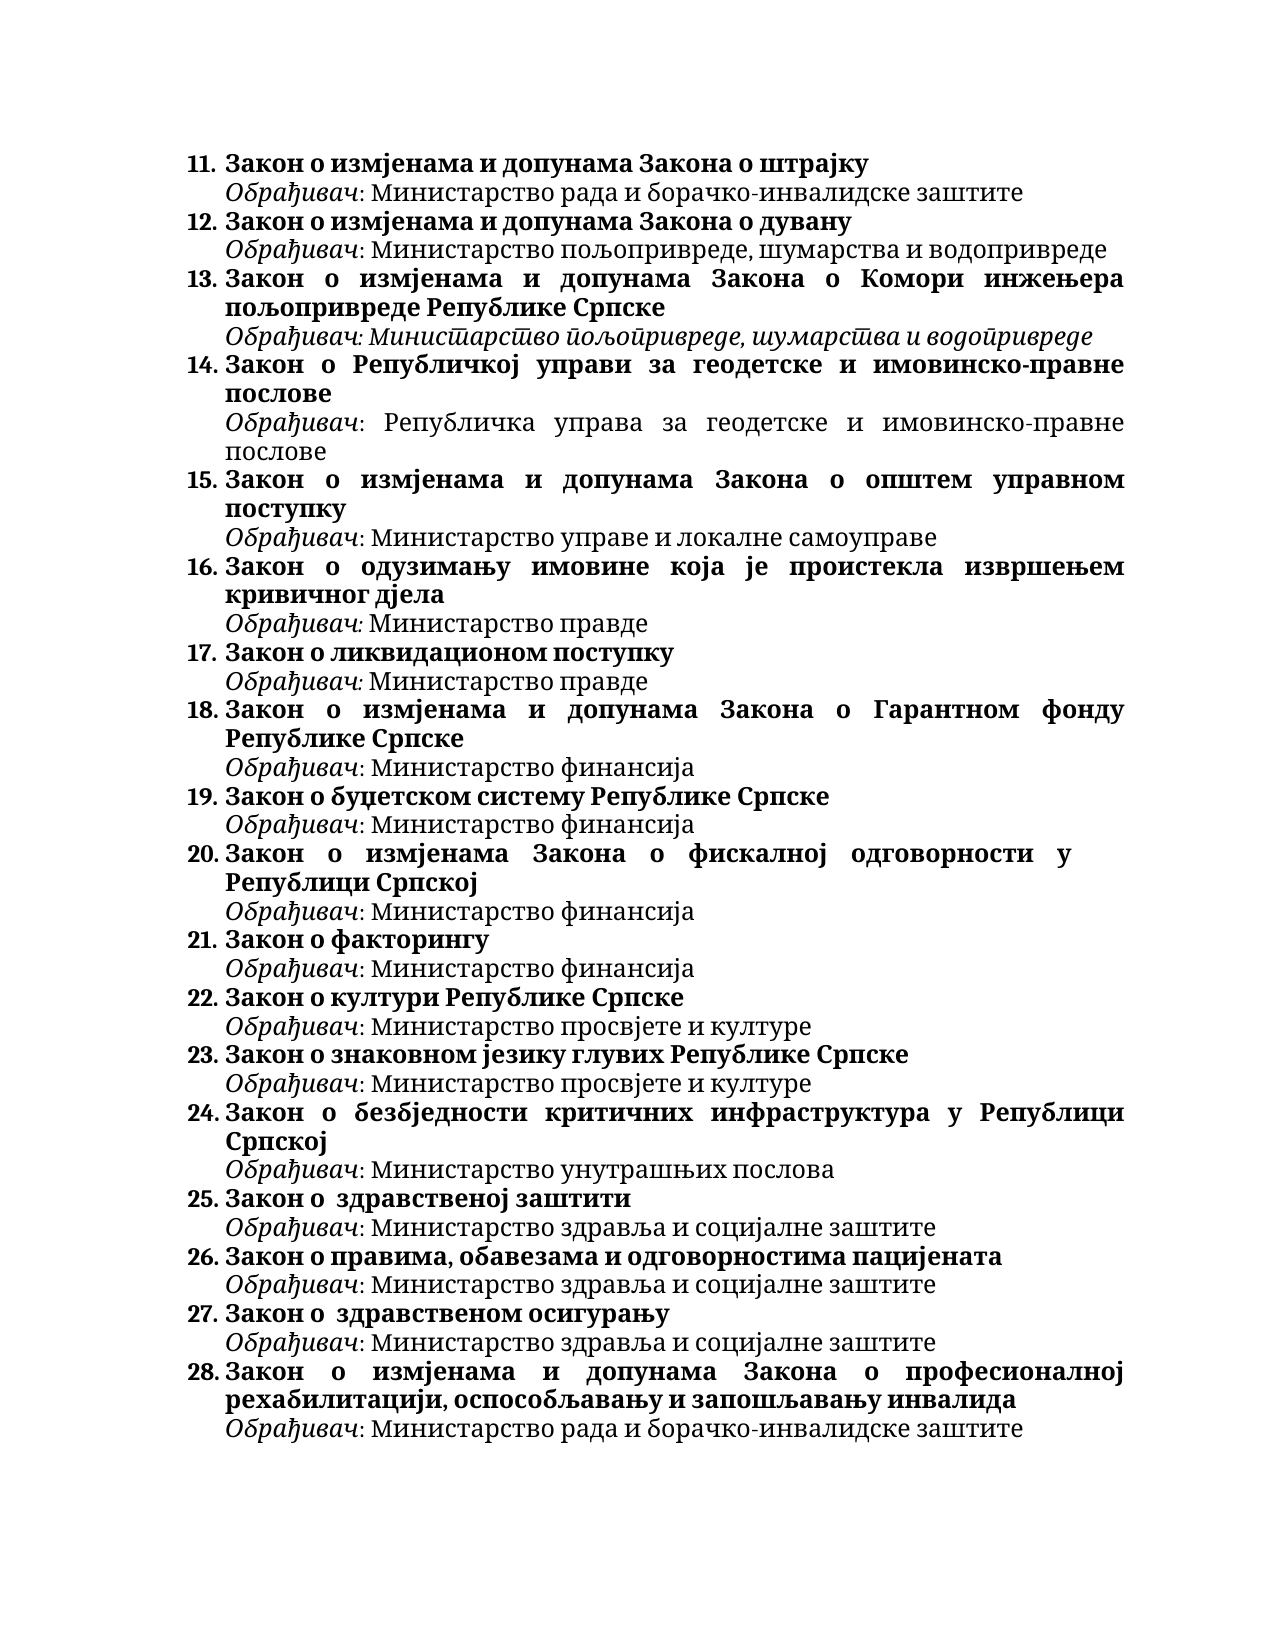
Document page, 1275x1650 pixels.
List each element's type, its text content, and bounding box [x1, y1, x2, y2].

list Закон о одузимању имовине која је проистекла извршењем кривичног дјела [187, 552, 1125, 610]
text Обрађивач: Mинистарство пољопривреде, шумарства и водопривреде [225, 322, 1125, 351]
list Закон о измјенама и допунама Закона о Комори инжењера пољопривреде Републике Српске [187, 265, 1125, 322]
list Закон о измјенама и допунама Закона о општем управном поступку [187, 466, 1125, 524]
list Закон о безбједности критичних инфраструктура у Републици Српској [187, 1099, 1125, 1156]
list Закон о култури Републике Српске [187, 984, 1125, 1012]
list Обрађивач: Министарство правде [225, 667, 1125, 696]
list Закон о буџетском систему Републике Српске [187, 782, 1072, 811]
list Закон о измјенама Закона о фискалној одговорности у Републици Српској [187, 840, 1072, 897]
text Обрађивач: Републичка управа за геодетске и имовинско-правне послове [225, 409, 1125, 466]
text Обрађивач: Mинистарство пољопривреде, шумарства и водопривреде [225, 236, 1125, 265]
list Закон о факторингу [187, 926, 1072, 955]
list Закон о ликвидационом поступку [187, 639, 1125, 667]
text Обрађивач: Mинистарство просвјете и културе [225, 1070, 1125, 1099]
text Обрађивач: Mинистарство финансија [225, 897, 1125, 926]
list Обрађивач: Министарство правде [225, 610, 1125, 639]
list Закон о измјенама и допунама Закона о професионалној рехабилитацији, оспособљавању и запошљавању инвалида [187, 1357, 1125, 1415]
list Закон о здравственом осигурању [187, 1300, 1125, 1329]
text Обрађивач: Mинистарство рада и борачко-инвалидске заштите [187, 1415, 1125, 1444]
list Закон о измјенама и допунама Закона о штрајку [187, 150, 1125, 179]
list Закон о здравственој заштити [187, 1185, 1125, 1214]
list Закон о знаковном језику глувих Републике Српске [187, 1041, 1125, 1070]
list Закон о Републичкој управи за геодетске и имовинско-правне послове [187, 351, 1125, 409]
text Обрађивач: Mинистарство управе и локалне самоуправе [225, 524, 1125, 552]
text Обрађивач: Mинистарство здравља и социјалне заштите [225, 1214, 1125, 1242]
list Закон о измјенама и допунама Закона о Гарантном фонду Републике Српске [187, 696, 1125, 754]
list Закон о измјенама и допунама Закона о дувану [187, 207, 1125, 236]
text Обрађивач: Mинистарство финансија [225, 811, 1125, 840]
text Обрађивач: Mинистарство финансија [225, 754, 1125, 782]
text Обрађивач: Mинистарство просвјете и културе [225, 1012, 1125, 1041]
text Обрађивач: Mинистарство финансија [225, 955, 1125, 984]
text Обрађивач: Mинистарство унутрашњих послова [225, 1156, 1125, 1185]
text Обрађивач: Mинистарство рада и борачко-инвалидске заштите [225, 179, 1125, 207]
text Обрађивач: Mинистарство здравља и социјалне заштите [225, 1271, 1125, 1300]
list Закон о правима, обавезама и одговорностима пацијената [187, 1242, 1125, 1271]
text Обрађивач: Mинистарство здравља и социјалне заштите [225, 1329, 1125, 1357]
